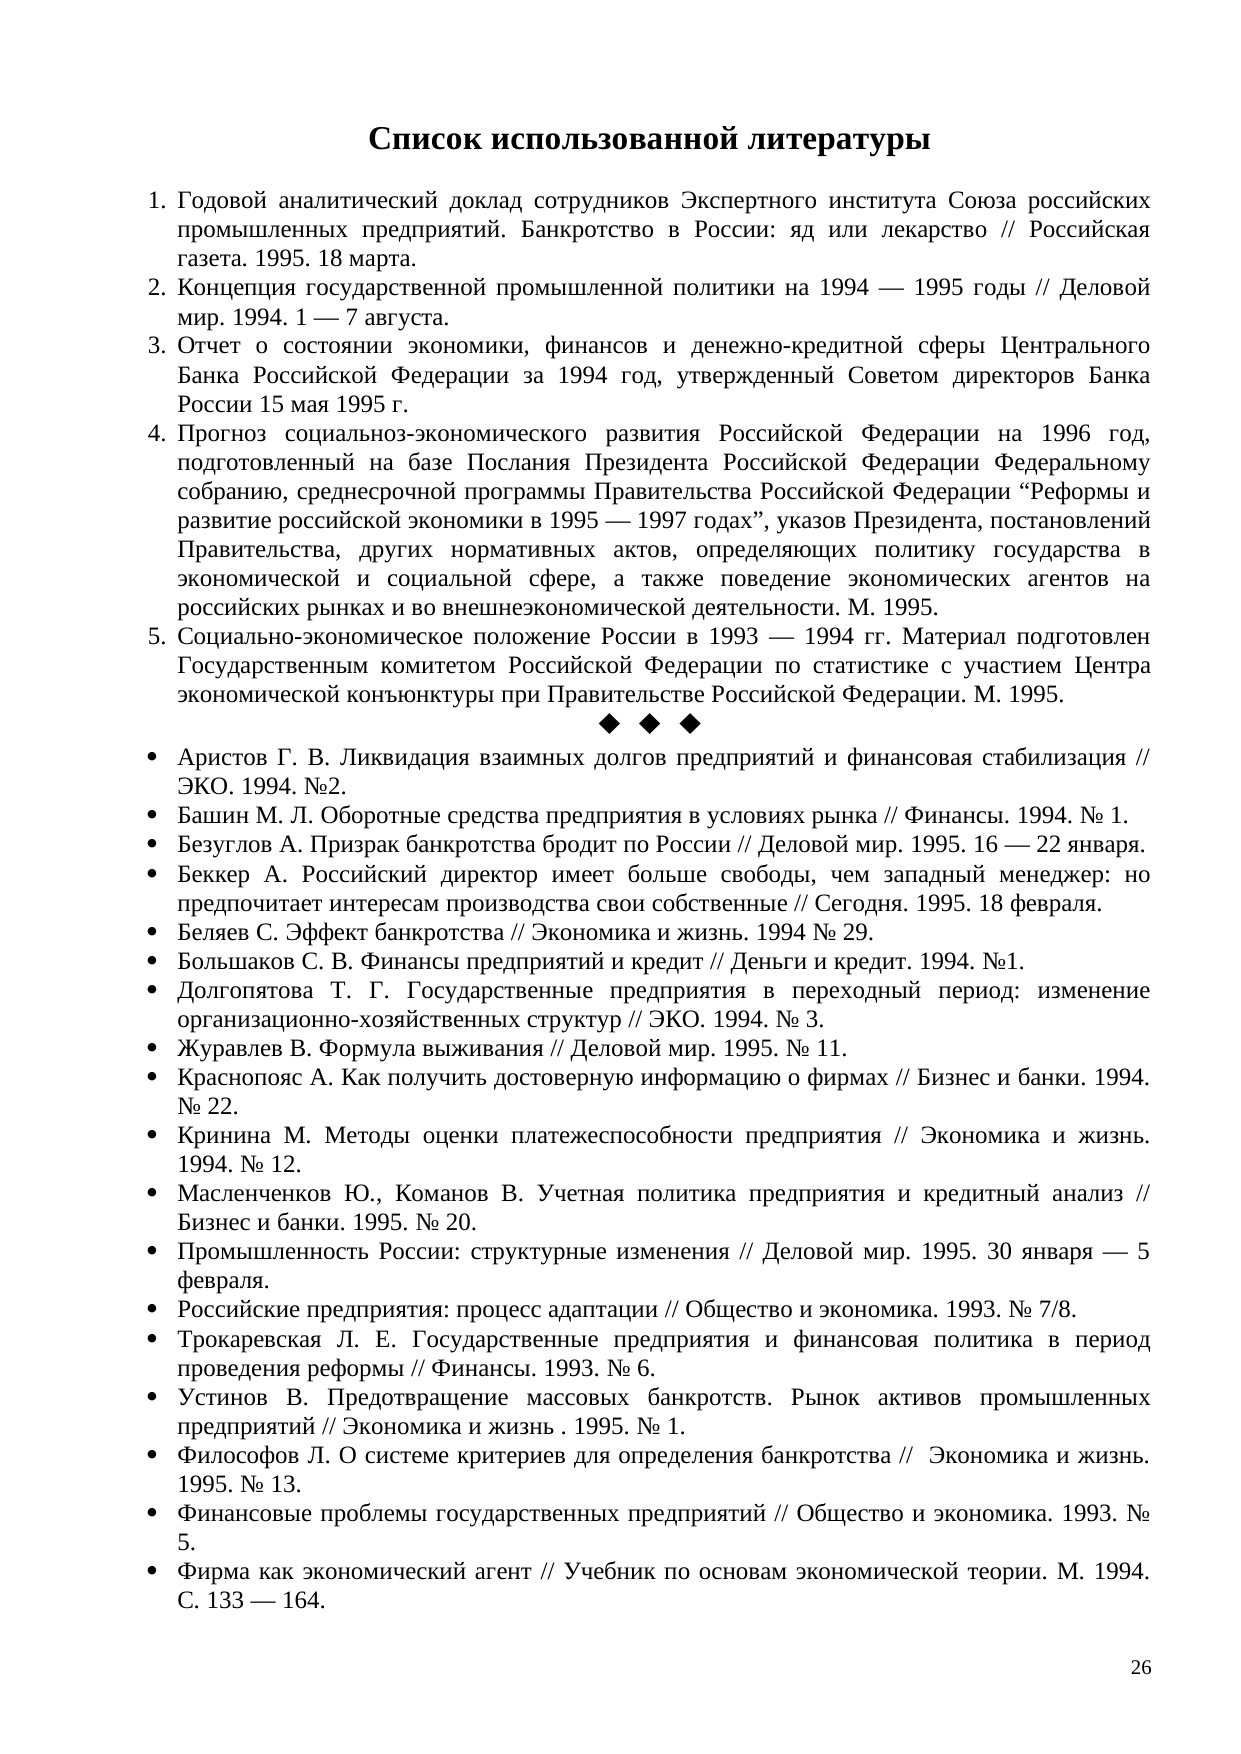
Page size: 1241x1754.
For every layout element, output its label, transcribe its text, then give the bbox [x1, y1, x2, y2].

list Концепция государственной промышленной политики на 1994 — 1995 годы // Деловой мир. 1994. 1 — 7 августа. [148, 272, 1152, 330]
list Социально-экономическое положение России в 1993 — 1994 гг. Материал подготовлен Государственным комитетом Российской Федерации по статистике с участием Центра экономической конъюнктуры при Правительстве Российской Федерации. М. 1995. [148, 621, 1152, 708]
list Фирма как экономический агент // Учебник по основам экономической теории. М. 1994. С. 133 — 164. [148, 1556, 1152, 1614]
list Безуглов А. Призрак банкротства бродит по России // Деловой мир. 1995. 16 — 22 января. [148, 829, 1152, 858]
list Финансовые проблемы государственных предприятий // Общество и экономика. 1993. № 5. [148, 1498, 1152, 1556]
list Долгопятова Т. Г. Государственные предприятия в переходный период: изменение организационно-хозяйственных структур // ЭКО. 1994. № 3. [148, 975, 1152, 1033]
list Трокаревская Л. Е. Государственные предприятия и финансовая политика в период проведения реформы // Финансы. 1993. № 6. [148, 1323, 1152, 1382]
list Журавлев В. Формула выживания // Деловой мир. 1995. № 11. [148, 1033, 1152, 1062]
list Башин М. Л. Оборотные средства предприятия в условиях рынка // Финансы. 1994. № 1. [148, 800, 1152, 829]
list Беляев С. Эффект банкротства // Экономика и жизнь. 1994 № 29. [148, 917, 1152, 946]
text Список использованной литературы [148, 118, 1152, 156]
list Российские предприятия: процесс адаптации // Общество и экономика. 1993. № 7/8. [148, 1294, 1152, 1323]
list Краснопояс А. Как получить достоверную информацию о фирмах // Бизнес и банки. 1994. № 22. [148, 1062, 1152, 1120]
list Кринина М. Методы оценки платежеспособности предприятия // Экономика и жизнь. 1994. № 12. [148, 1120, 1152, 1178]
list Философов Л. О системе критериев для определения банкротства // Экономика и жизнь. 1995. № 13. [148, 1440, 1152, 1498]
list Аристов Г. В. Ликвидация взаимных долгов предприятий и финансовая стабилизация // ЭКО. 1994. №2. [148, 742, 1152, 800]
list Большаков С. В. Финансы предприятий и кредит // Деньги и кредит. 1994. №1. [148, 946, 1152, 975]
list Устинов В. Предотвращение массовых банкротств. Рынок активов промышленных предприятий // Экономика и жизнь . 1995. № 1. [148, 1382, 1152, 1440]
list Отчет о состоянии экономики, финансов и денежно-кредитной сферы Центрального Банка Российской Федерации за 1994 год, утвержденный Советом директоров Банка России 15 мая 1995 г. [148, 330, 1152, 418]
list Прогноз социальноз-экономического развития Российской Федерации на 1996 год, подготовленный на базе Послания Президента Российской Федерации Федеральному собранию, среднесрочной программы Правительства Российской Федерации “Реформы и развитие российской экономики в 1995 — 1997 годах”, указов Президента, постановлений Правительства, других нормативных актов, определяющих политику государства в экономической и социальной сфере, а также поведение экономических агентов на российских рынках и во внешнеэкономической деятельности. М. 1995. [148, 418, 1152, 621]
list Масленченков Ю., Команов В. Учетная политика предприятия и кредитный анализ // Бизнес и банки. 1995. № 20. [148, 1178, 1152, 1236]
list Годовой аналитический доклад сотрудников Экспертного института Союза российских промышленных предприятий. Банкротство в России: яд или лекарство // Российская газета. 1995. 18 марта. [148, 185, 1152, 272]
list Промышленность России: структурные изменения // Деловой мир. 1995. 30 января — 5 февраля. [148, 1236, 1152, 1294]
list Беккер А. Российский директор имеет больше свободы, чем западный менеджер: но предпочитает интересам производства свои собственные // Сегодня. 1995. 18 февраля. [148, 858, 1152, 917]
